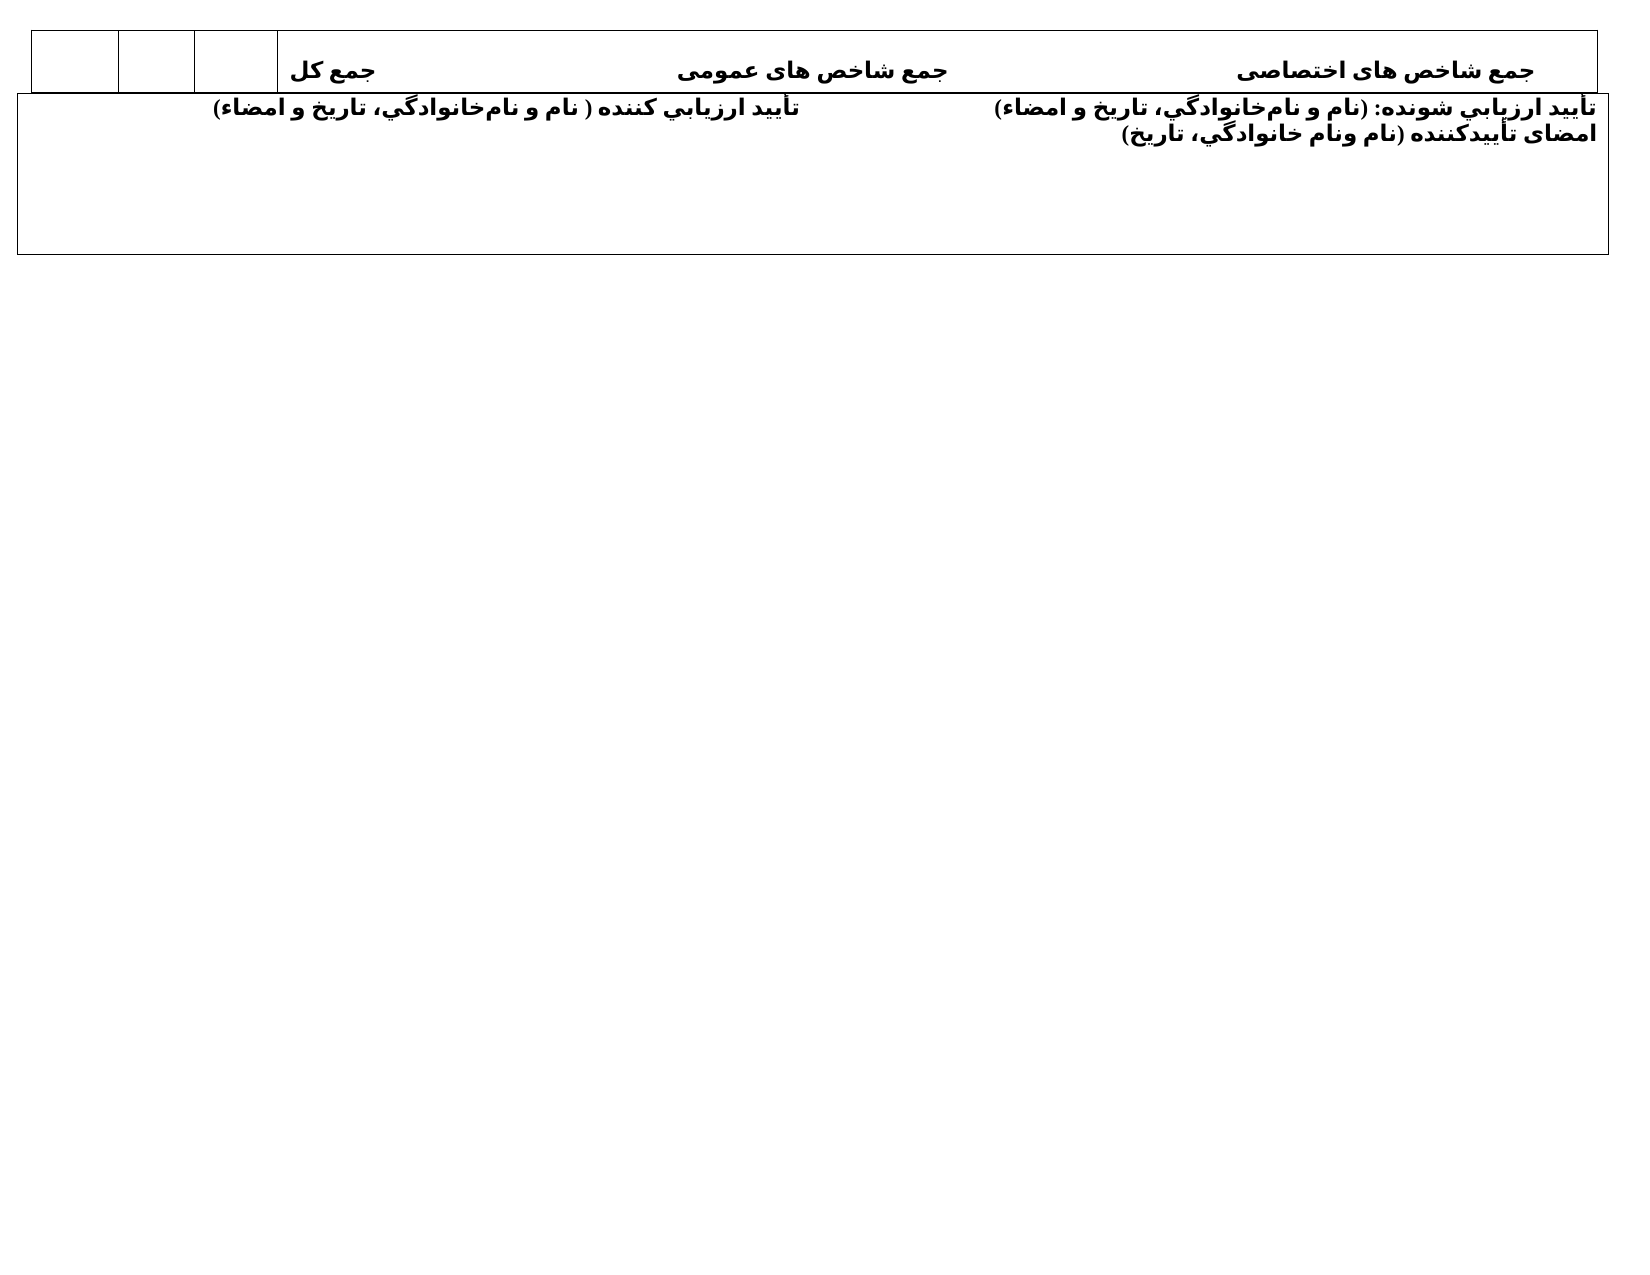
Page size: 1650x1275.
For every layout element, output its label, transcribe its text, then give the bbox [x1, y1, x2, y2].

table_cell [119, 31, 194, 92]
table_cell [195, 31, 277, 92]
table_cell جمع کل جمع شاخص های عمومی جمع شاخص های اختصاصی [278, 31, 1597, 92]
table_header تأييد ارزيابي شونده: (نام و نام‌خانوادگي، تاريخ و امضاء) تأييد ارزيابي كننده ( نام و نام‌خانوادگي، تاريخ و امضاء) امضای تأييدکننده (نام‌ ونام خانوادگي، تاريخ) [18, 94, 1608, 254]
table_cell [32, 31, 118, 92]
